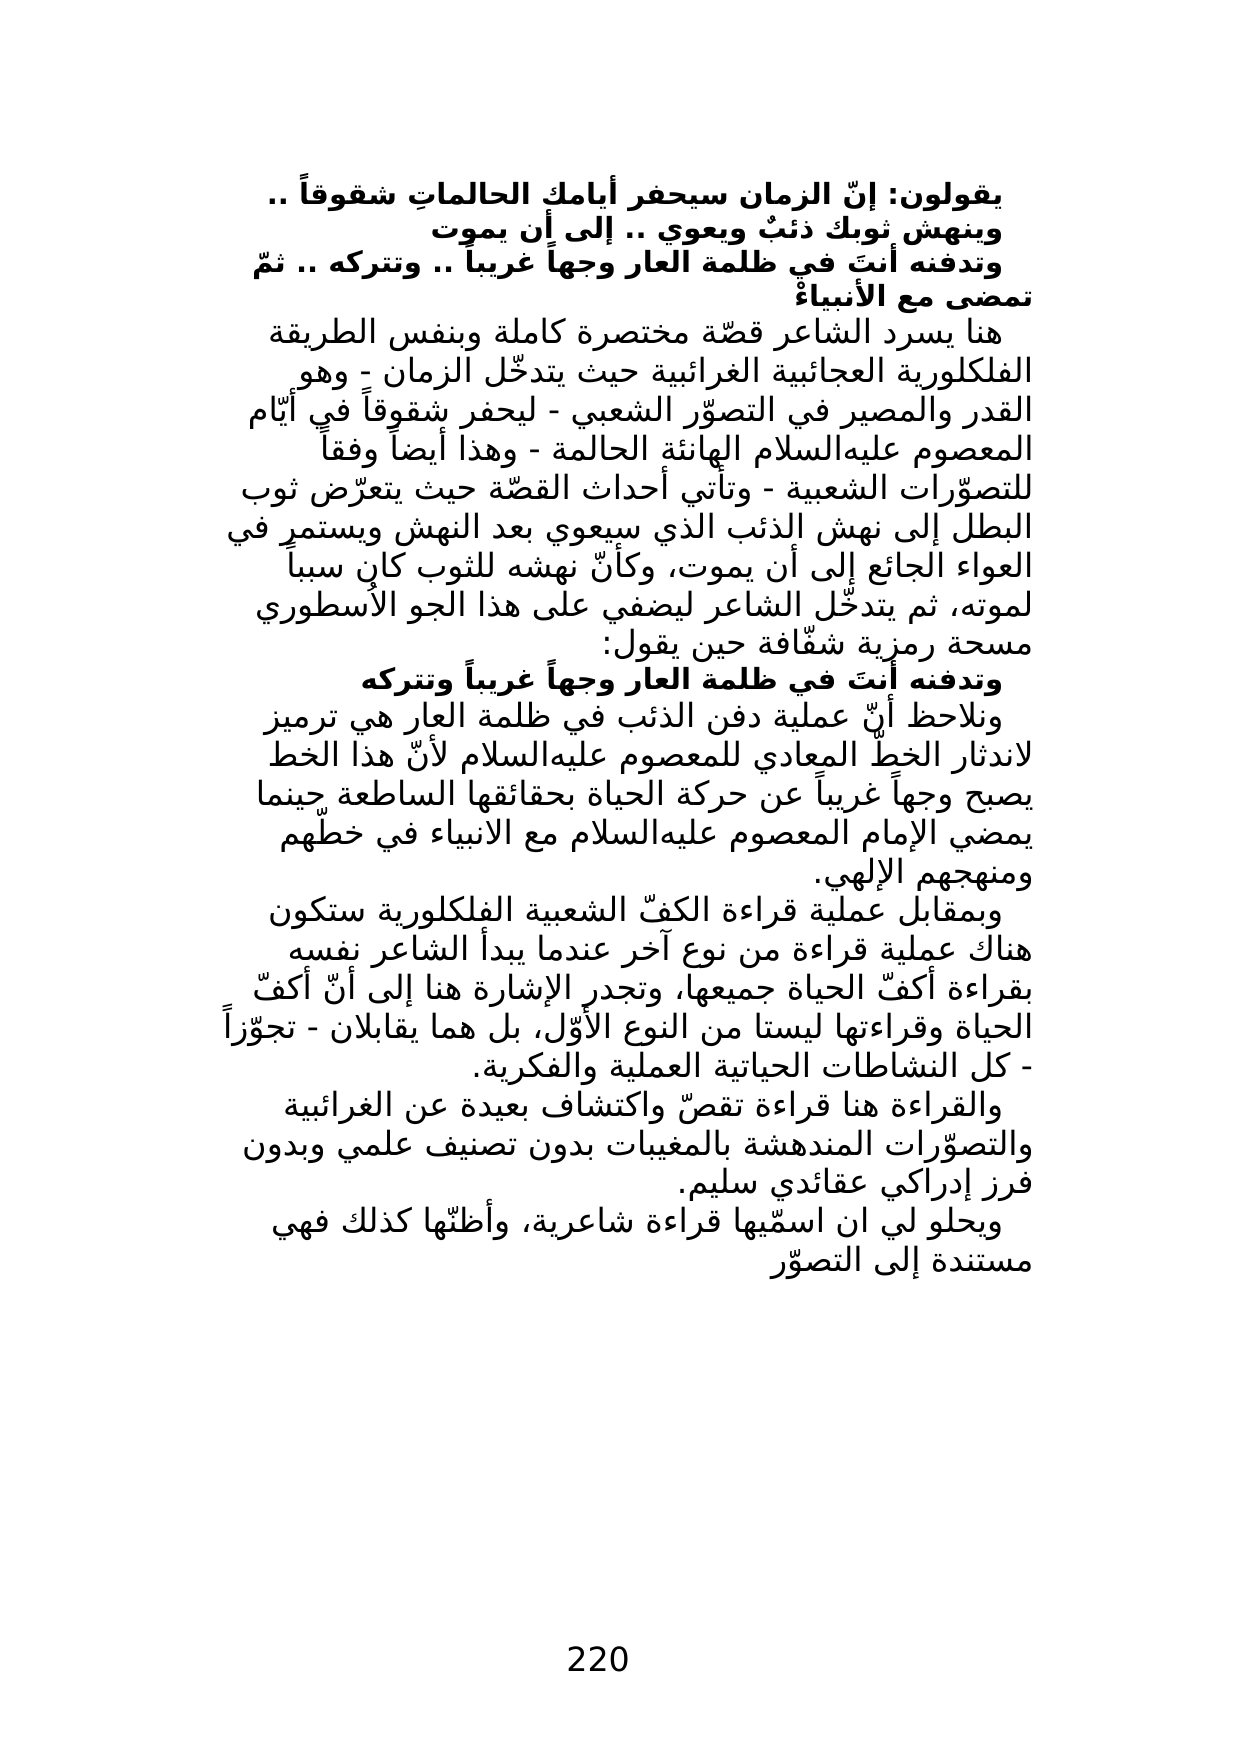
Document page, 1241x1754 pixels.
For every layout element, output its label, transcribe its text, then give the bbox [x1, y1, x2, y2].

text وتدفنه أنتَ في ظلمة العار وجهاً غريباً .. وتتركه .. ثمّ تمضى مع الأنبياءْ [222, 245, 1033, 313]
text ويحلو لي ان اسمّيها قراءة شاعرية، وأظنّها كذلك فهي مستندة إلى التصوّر [222, 1202, 1033, 1279]
text هنا يسرد الشاعر قصّة مختصرة كاملة وبنفس الطريقة الفلكلورية العجائبية الغرائبية حيث يتدخّل الزمان - وهو القدر والمصير في التصوّر الشعبي - ليحفر شقوقاً في أيّام المعصوم عليه‌السلام الهانئة الحالمة - وهذا أيضاً وفقاً للتصوّرات الشعبية - وتأتي أحداث القصّة حيث يتعرّض ثوب البطل إلى نهش الذئب الذي سيعوي بعد النهش ويستمر في العواء الجائع إلى أن يموت، وكأنّ نهشه للثوب كان سبباً لموته، ثم يتدخّل الشاعر ليضفي على هذا الجو الاُسطوري مسحة رمزية شفّافة حين يقول: [222, 313, 1033, 663]
text وتدفنه أنتَ في ظلمة العار وجهاً غريباً وتتركه [222, 663, 1033, 697]
text وينهش ثوبك ذئبٌ ويعوي .. إلى أن يموت [222, 211, 1033, 245]
text ونلاحظ أنّ عملية دفن الذئب في ظلمة العار هي ترميز لاندثار الخطّ المعادي للمعصوم عليه‌السلام لأنّ هذا الخط يصبح وجهاً غريباً عن حركة الحياة بحقائقها الساطعة حينما يمضي الإمام المعصوم عليه‌السلام مع الانبياء في خطّهم ومنهجهم الإلهي. [222, 697, 1033, 891]
text يقولون: إنّ الزمان سيحفر أيامك الحالماتِ شقوقاً .. [222, 177, 1033, 211]
text وبمقابل عملية قراءة الكفّ الشعبية الفلكلورية ستكون هناك عملية قراءة من نوع آخر عندما يبدأ الشاعر نفسه بقراءة أكفّ الحياة جميعها، وتجدر الإشارة هنا إلى أنّ أكفّ الحياة وقراءتها ليستا من النوع الأوّل، بل هما يقابلان - تجوّزاً - كل النشاطات الحياتية العملية والفكرية. [222, 891, 1033, 1085]
text والقراءة هنا قراءة تقصّ واكتشاف بعيدة عن الغرائبية والتصوّرات المندهشة بالمغيبات بدون تصنيف علمي وبدون فرز إدراكي عقائدي سليم. [222, 1085, 1033, 1202]
